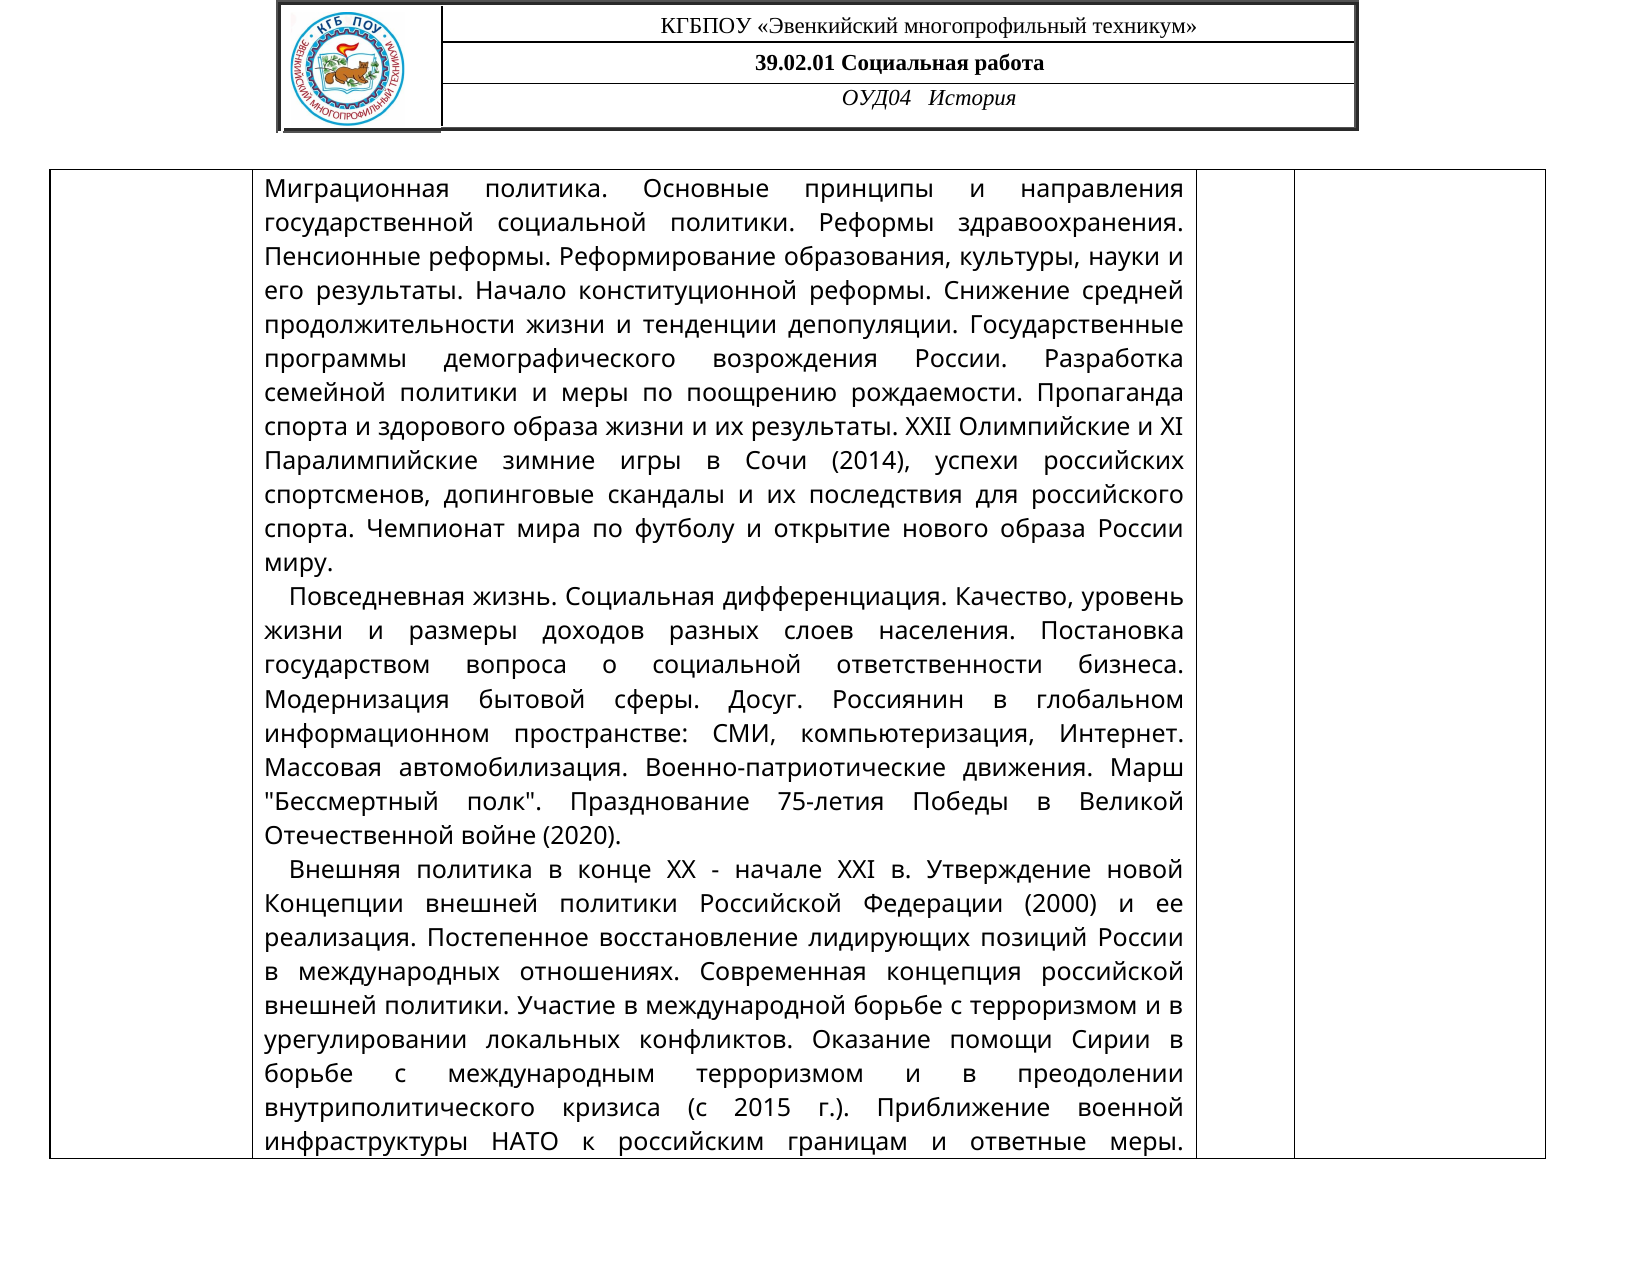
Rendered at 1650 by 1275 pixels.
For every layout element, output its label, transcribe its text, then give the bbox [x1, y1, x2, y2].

picture [290, 12, 405, 127]
picture [290, 12, 337, 60]
table_cell [1295, 170, 1545, 1158]
table_cell [51, 170, 252, 1158]
table_cell 4 [1197, 170, 1294, 1158]
